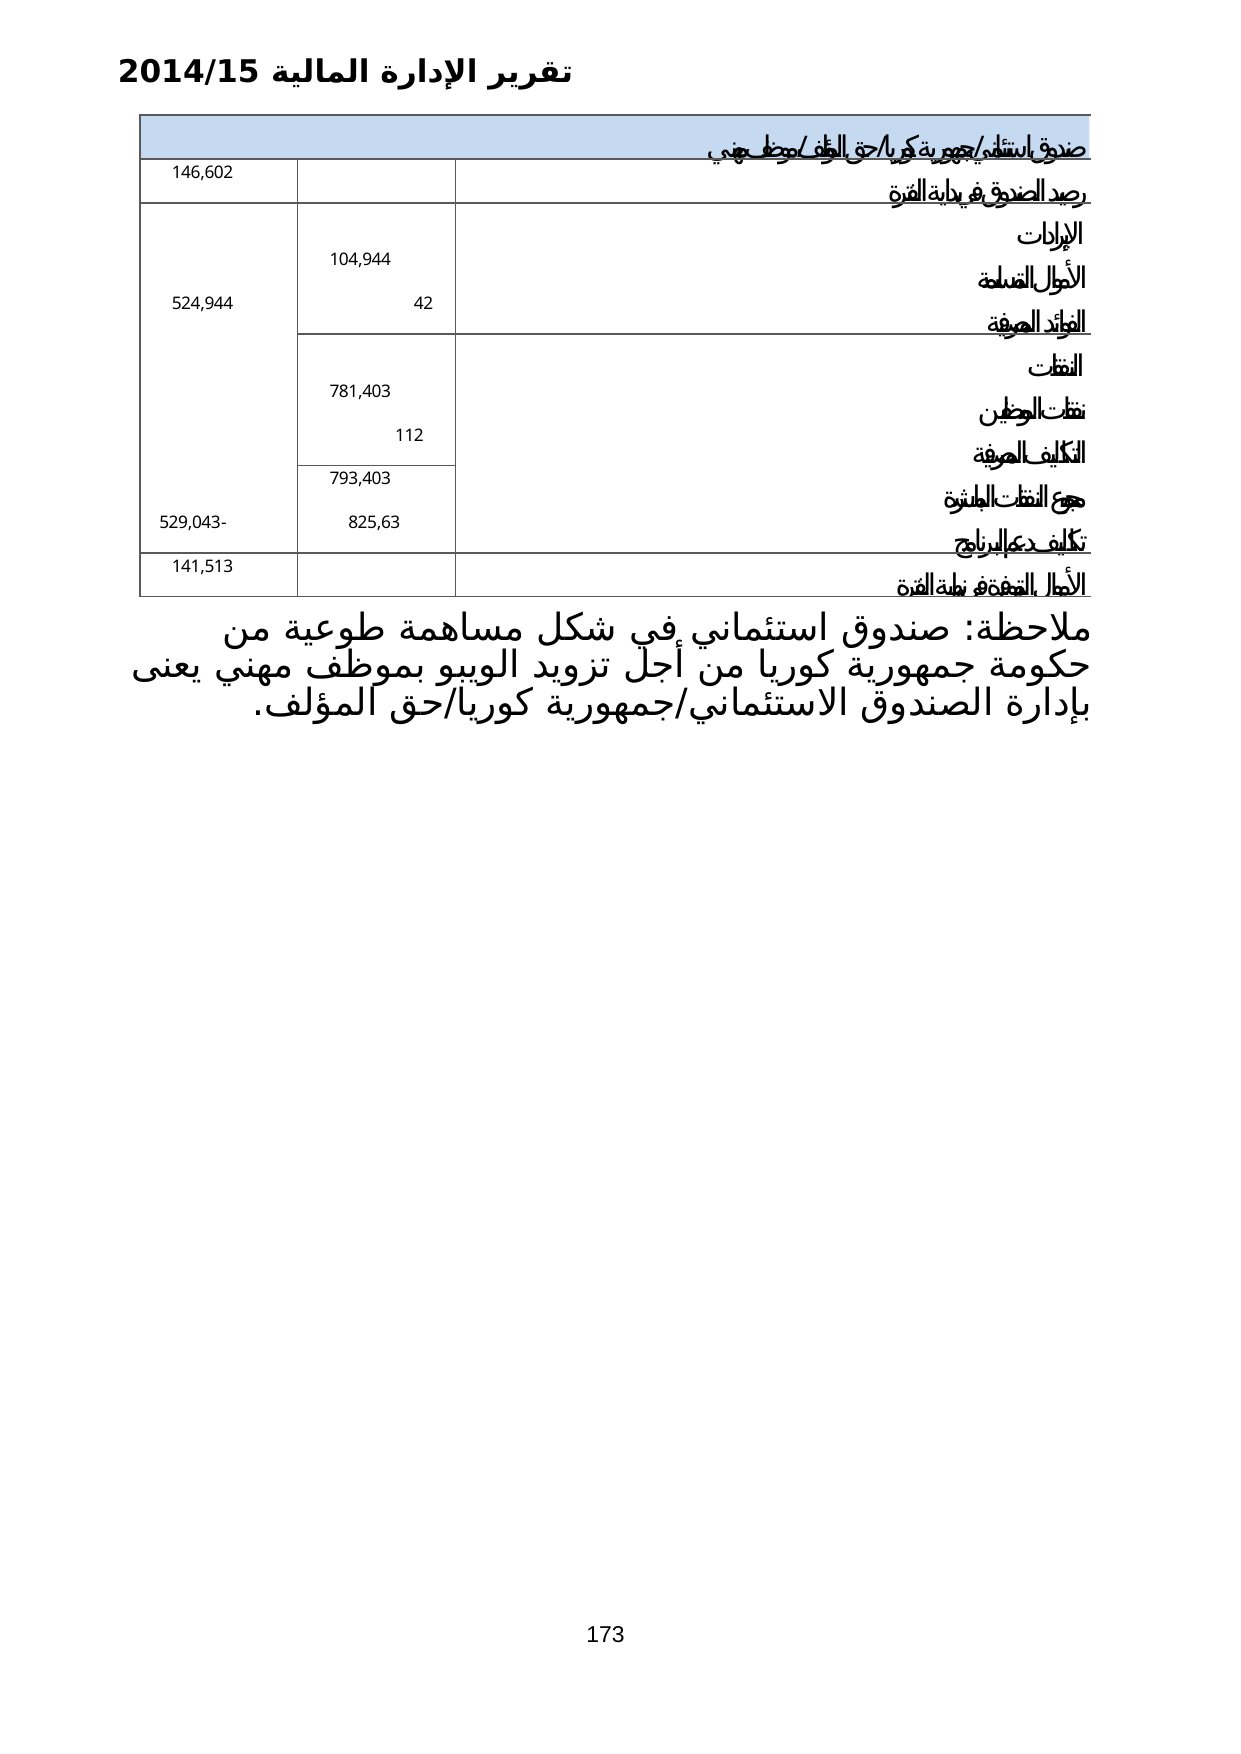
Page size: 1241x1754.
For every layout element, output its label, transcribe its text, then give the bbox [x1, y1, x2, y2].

text ملاحظة: صندوق استئماني في شكل مساهمة طوعية من حكومة جمهورية كوريا من أجل تزويد الويبو بموظف مهني يعنى بإدارة الصندوق الاستئماني/جمهورية كوريا/حق المؤلف. [118, 610, 1092, 723]
